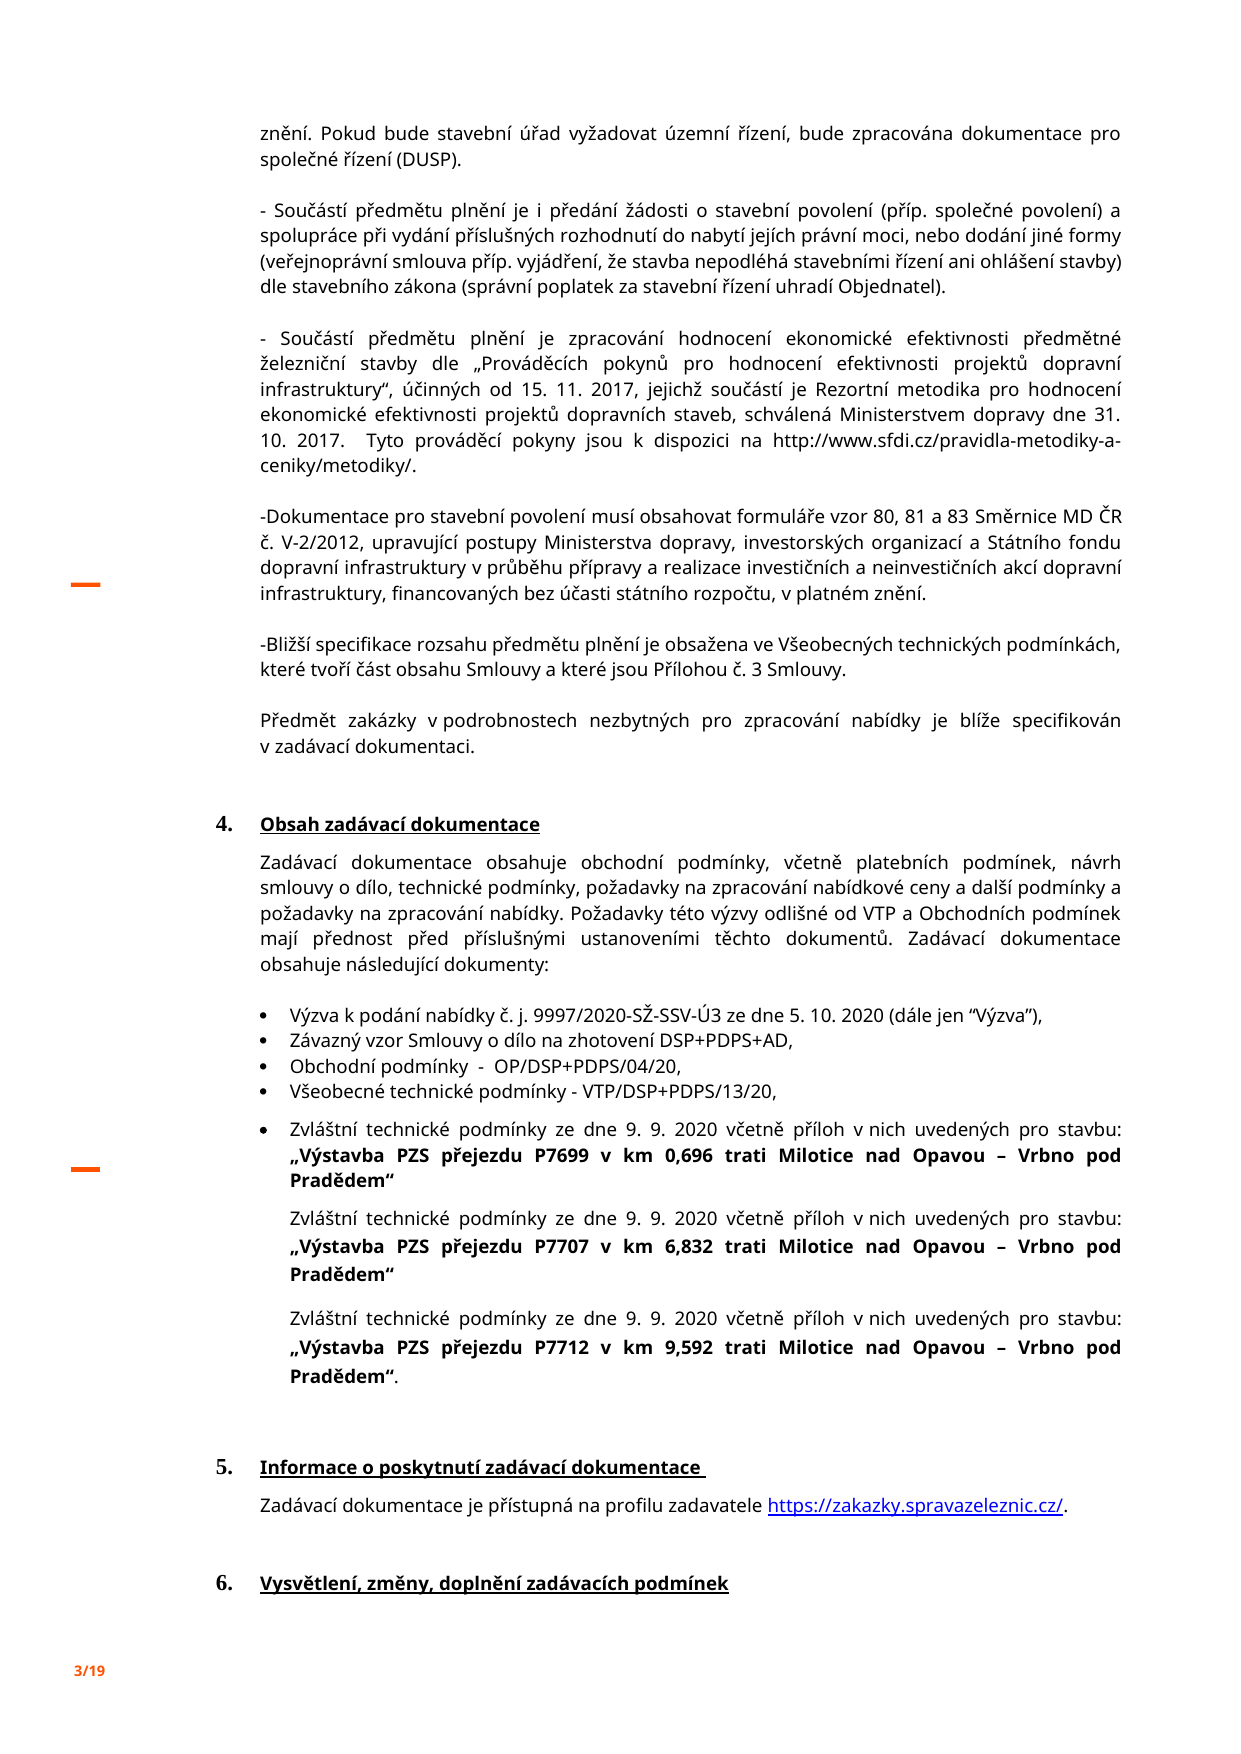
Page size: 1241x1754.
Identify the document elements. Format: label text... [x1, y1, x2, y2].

text Zadávací dokumentace obsahuje obchodní podmínky, včetně platebních podmínek, návrh smlouvy o dílo, technické podmínky, požadavky na zpracování nabídkové ceny a další podmínky a požadavky na zpracování nabídky. Požadavky této výzvy odlišné od VTP a Obchodních podmínek mají přednost před příslušnými ustanoveními těchto dokumentů. Zadávací dokumentace obsahuje následující dokumenty: [260, 849, 1122, 977]
text Předmět zakázky v podrobnostech nezbytných pro zpracování nabídky je blíže specifikován v zadávací dokumentaci. [260, 708, 1122, 759]
list Všeobecné technické podmínky - VTP/DSP+PDPS/13/20, [260, 1079, 1122, 1104]
text - Součástí předmětu plnění je i předání žádosti o stavební povolení (příp. společné povolení) a spolupráce při vydání příslušných rozhodnutí do nabytí jejích právní moci, nebo dodání jiné formy (veřejnoprávní smlouva příp. vyjádření, že stavba nepodléhá stavebními řízení ani ohlášení stavby) dle stavebního zákona (správní poplatek za stavební řízení uhradí Objednatel). [260, 197, 1122, 299]
list Obchodní podmínky - OP/DSP+PDPS/04/20, [260, 1053, 1122, 1079]
list Informace o poskytnutí zadávací dokumentace [216, 1453, 1122, 1480]
list Obsah zadávací dokumentace [216, 810, 1122, 836]
list Závazný vzor Smlouvy o dílo na zhotovení DSP+PDPS+AD, [260, 1028, 1122, 1053]
list Výzva k podání nabídky č. j. 9997/2020-SŽ-SSV-Ú3 ze dne 5. 10. 2020 (dále jen “Výzva”), [260, 1002, 1122, 1028]
text Zvláštní technické podmínky ze dne 9. 9. 2020 včetně příloh v nich uvedených pro stavbu: „Výstavba PZS přejezdu P7712 v km 9,592 trati Milotice nad Opavou – Vrbno pod Pradědem“. [289, 1302, 1122, 1390]
text -Bližší specifikace rozsahu předmětu plnění je obsažena ve Všeobecných technických podmínkách, které tvoří část obsahu Smlouvy a které jsou Přílohou č. 3 Smlouvy. [260, 631, 1122, 682]
text -Dokumentace pro stavební povolení musí obsahovat formuláře vzor 80, 81 a 83 Směrnice MD ČR č. V-2/2012, upravující postupy Ministerstva dopravy, investorských organizací a Státního fondu dopravní infrastruktury v průběhu přípravy a realizace investičních a neinvestičních akcí dopravní infrastruktury, financovaných bez účasti státního rozpočtu, v platném znění. [260, 503, 1122, 606]
list Zvláštní technické podmínky ze dne 9. 9. 2020 včetně příloh v nich uvedených pro stavbu: „Výstavba PZS přejezdu P7707 v km 6,832 trati Milotice nad Opavou – Vrbno pod Pradědem“ [289, 1206, 1122, 1287]
list Vysvětlení, změny, doplnění zadávacích podmínek [216, 1569, 1122, 1596]
list Zvláštní technické podmínky ze dne 9. 9. 2020 včetně příloh v nich uvedených pro stavbu: „Výstavba PZS přejezdu P7699 v km 0,696 trati Milotice nad Opavou – Vrbno pod Pradědem“ [260, 1117, 1122, 1193]
list Zadávací dokumentace je přístupná na profilu zadavatele https://zakazky.spravazeleznic.cz/. [260, 1493, 1122, 1518]
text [260, 121, 1122, 172]
text - Součástí předmětu plnění je zpracování hodnocení ekonomické efektivnosti předmětné železniční stavby dle „Prováděcích pokynů pro hodnocení efektivnosti projektů dopravní infrastruktury“, účinných od 15. 11. 2017, jejichž součástí je Rezortní metodika pro hodnocení ekonomické efektivnosti projektů dopravních staveb, schválená Ministerstvem dopravy dne 31. 10. 2017. Tyto prováděcí pokyny jsou k dispozici na http://www.sfdi.cz/pravidla-metodiky-a-ceniky/metodiky/. [260, 325, 1122, 478]
